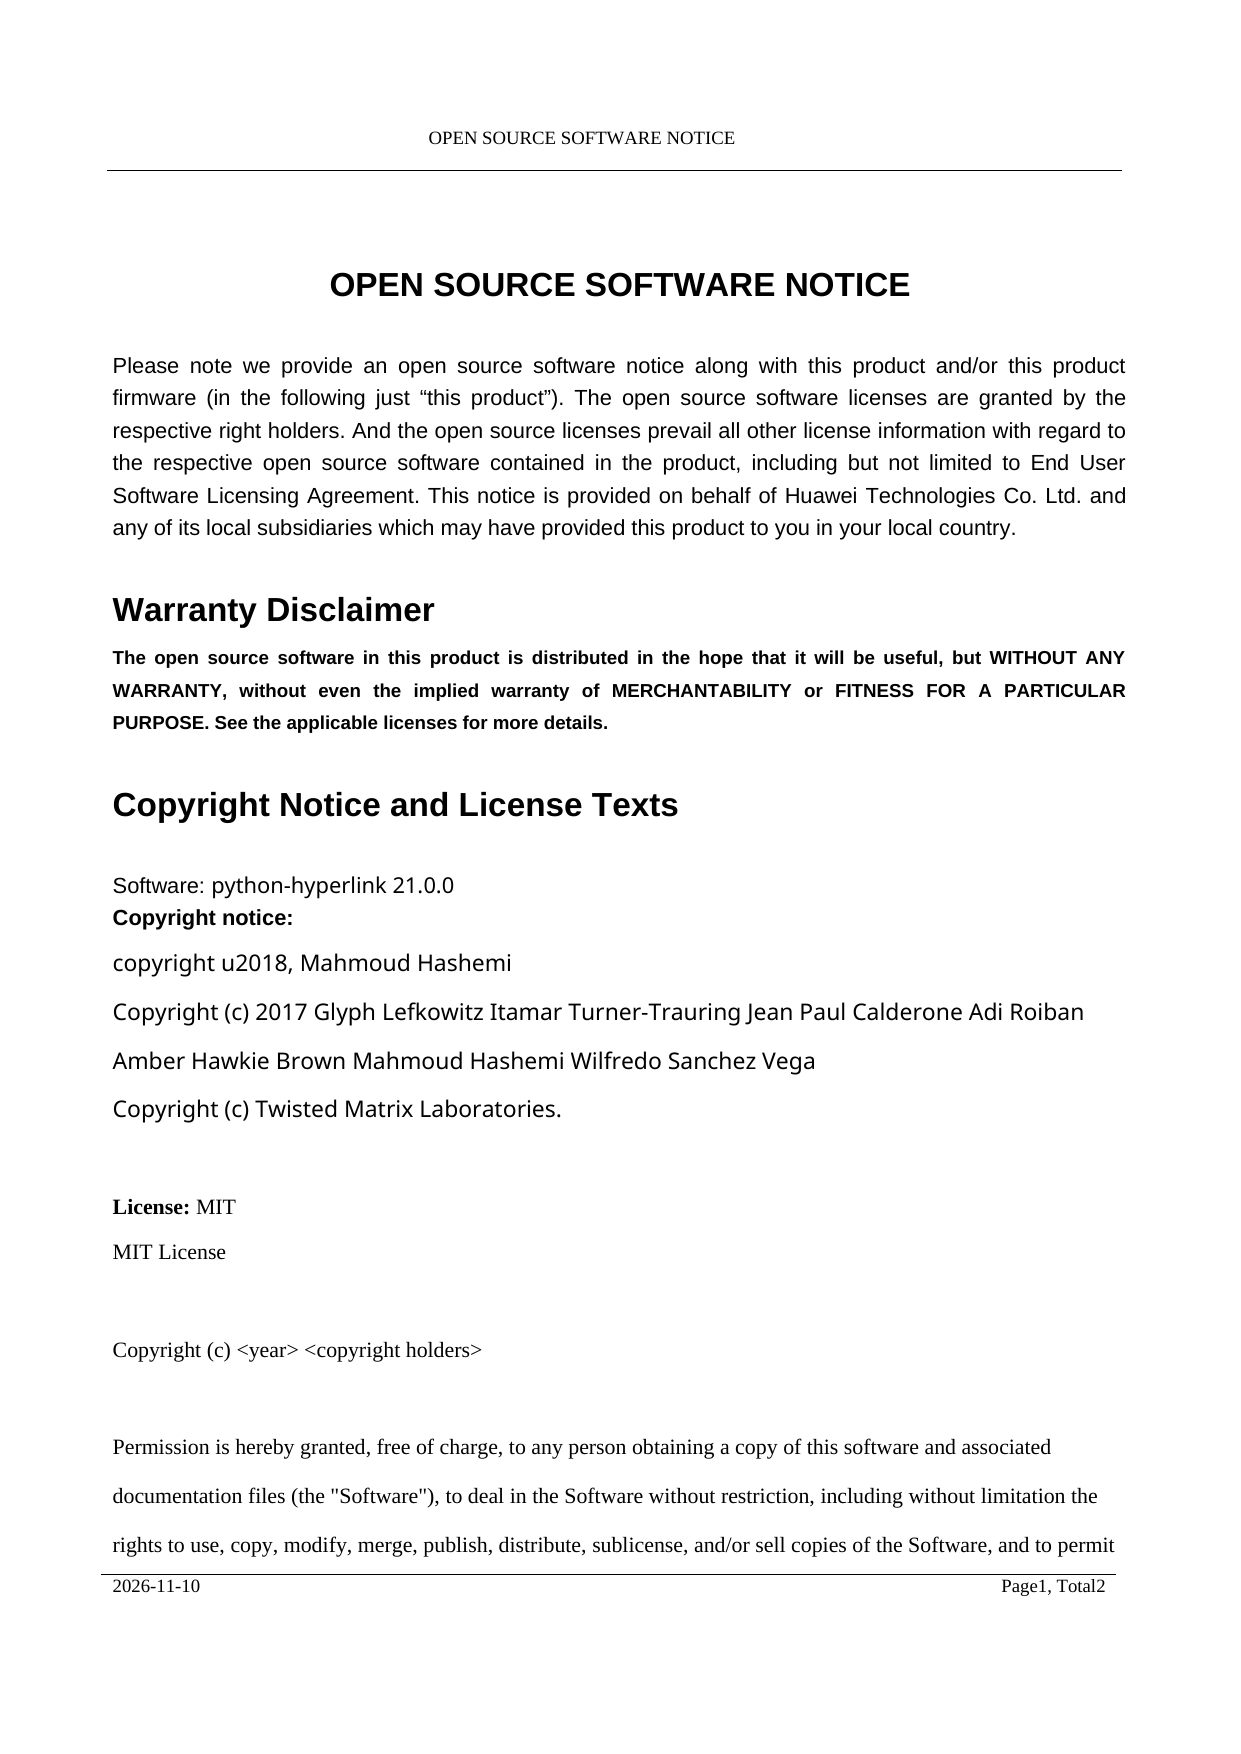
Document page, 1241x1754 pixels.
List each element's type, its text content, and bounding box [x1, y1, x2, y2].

text Software: python-hyperlink 21.0.0 [112, 869, 1128, 901]
text Please note we provide an open source software notice along with this product and/or this product firmware (in the following just “this product”). The open source software licenses are granted by the respective right holders. And the open source licenses prevail all other license information with regard to the respective open source software contained in the product, including but not limited to End User Software Licensing Agreement. This notice is provided on behalf of Huawei Technologies Co. Ltd. and any of its local subsidiaries which may have provided this product to you in your local country. [112, 349, 1128, 544]
text Copyright Notice and License Texts [112, 771, 1128, 836]
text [112, 1235, 1128, 1560]
text copyright u2018, Mahmoud Hashemi Copyright (c) 2017 Glyph Lefkowitz Itamar Turner-Trauring Jean Paul Calderone Adi Roiban Amber Hawkie Brown Mahmoud Hashemi Wilfredo Sanchez Vega Copyright (c) Twisted Matrix Laboratories. [112, 947, 1128, 1174]
text License: MIT [112, 1190, 1128, 1223]
text Copyright notice: [112, 901, 1128, 934]
text OPEN SOURCE SOFTWARE NOTICE [112, 251, 1128, 316]
text The open source software in this product is distributed in the hope that it will be useful, but WITHOUT ANY WARRANTY, without even the implied warranty of MERCHANTABILITY or FITNESS FOR A PARTICULAR PURPOSE. See the applicable licenses for more details. [112, 641, 1128, 739]
text Warranty Disclaimer [112, 576, 1128, 641]
